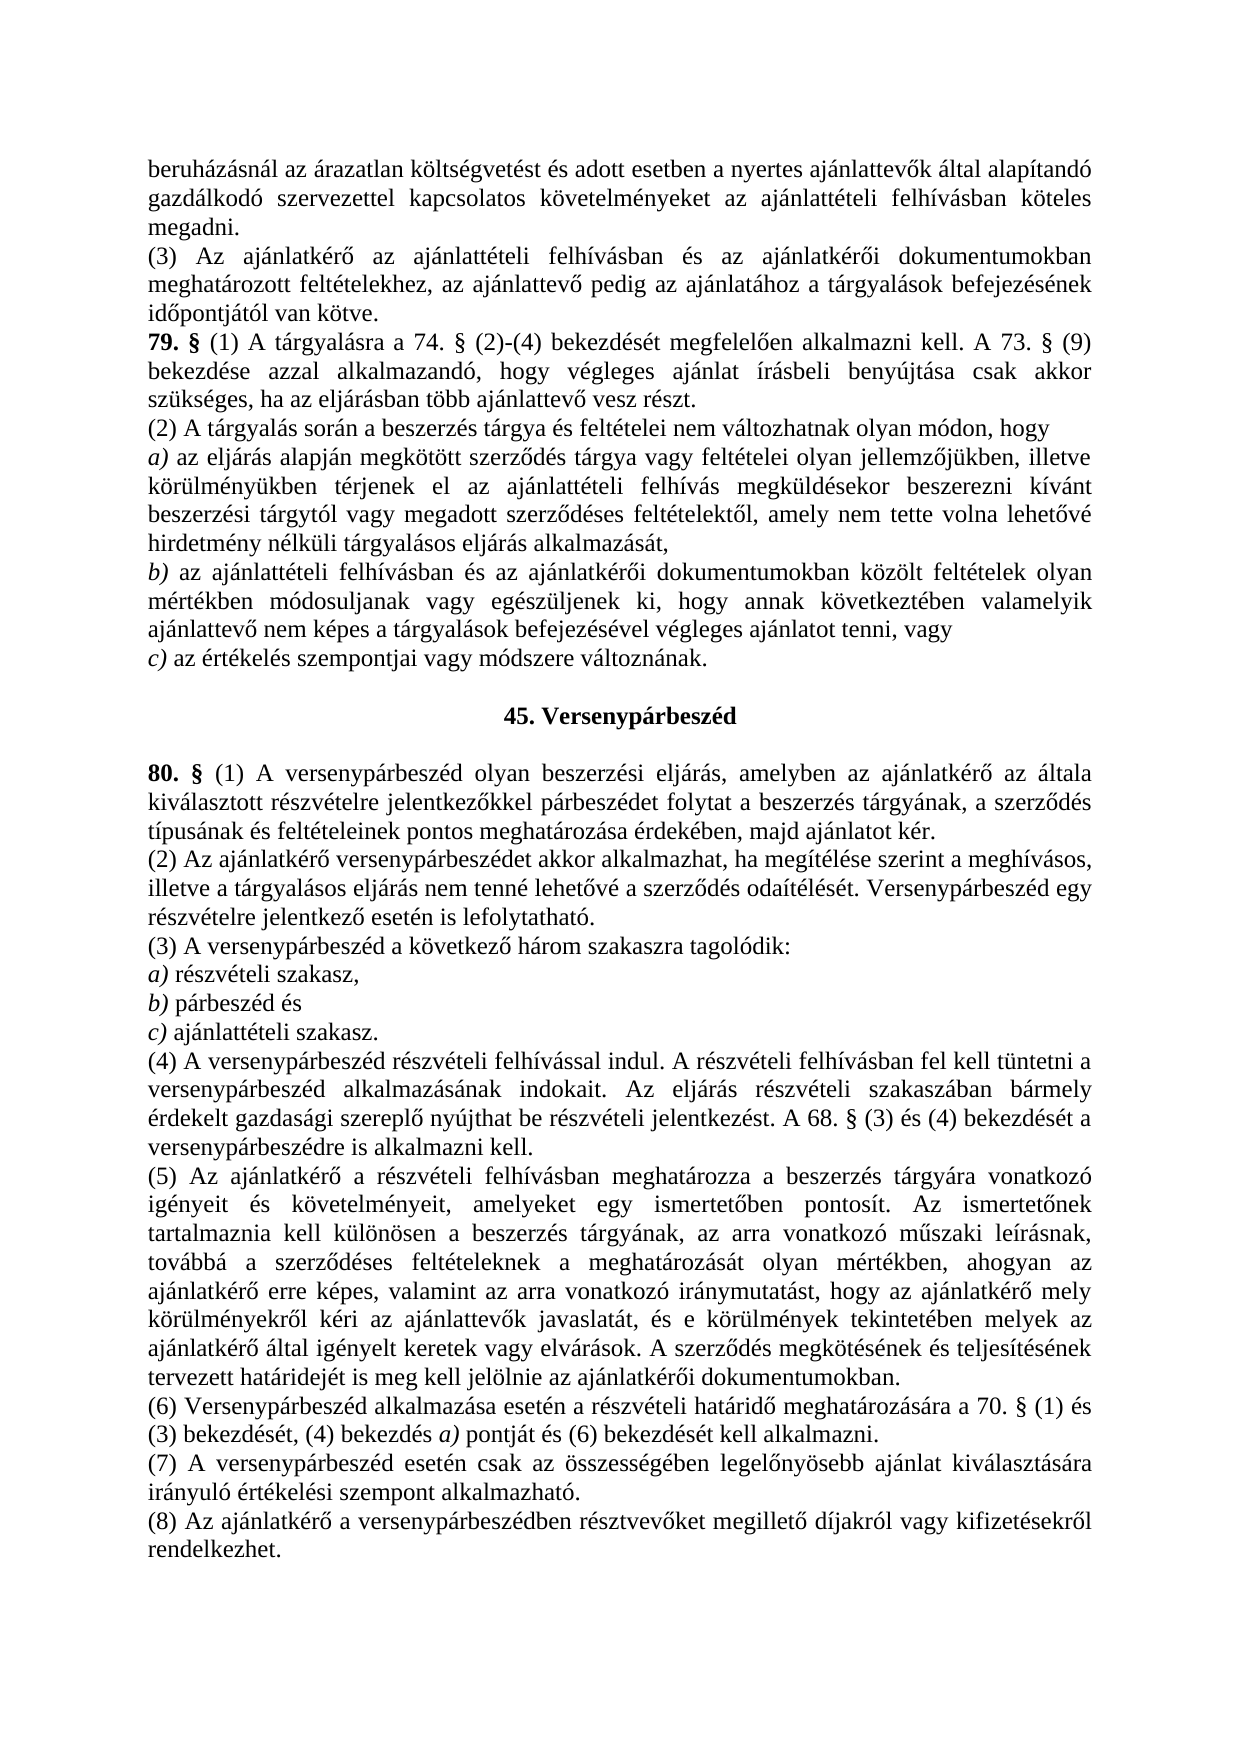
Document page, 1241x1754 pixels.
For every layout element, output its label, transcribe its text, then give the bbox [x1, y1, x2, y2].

text 80. § (1) A versenypárbeszéd olyan beszerzési eljárás, amelyben az ajánlatkérő az általa kiválasztott részvételre jelentkezőkkel párbeszédet folytat a beszerzés tárgyának, a szerződés típusának és feltételeinek pontos meghatározása érdekében, majd ajánlatot kér. [148, 758, 1093, 844]
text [148, 154, 1093, 241]
text (2) Az ajánlatkérő versenypárbeszédet akkor alkalmazhat, ha megítélése szerint a meghívásos, illetve a tárgyalásos eljárás nem tenné lehetővé a szerződés odaítélését. Versenypárbeszéd egy részvételre jelentkező esetén is lefolytatható. [148, 844, 1093, 931]
text (3) Az ajánlatkérő az ajánlattételi felhívásban és az ajánlatkérői dokumentumokban meghatározott feltételekhez, az ajánlattevő pedig az ajánlatához a tárgyalások befejezésének időpontjától van kötve. [148, 241, 1093, 327]
text (6) Versenypárbeszéd alkalmazása esetén a részvételi határidő meghatározására a 70. § (1) és (3) bekezdését, (4) bekezdés a) pontját és (6) bekezdését kell alkalmazni. [148, 1391, 1093, 1448]
text (4) A versenypárbeszéd részvételi felhívással indul. A részvételi felhívásban fel kell tüntetni a versenypárbeszéd alkalmazásának indokait. Az eljárás részvételi szakaszában bármely érdekelt gazdasági szereplő nyújthat be részvételi jelentkezést. A 68. § (3) és (4) bekezdését a versenypárbeszédre is alkalmazni kell. [148, 1046, 1093, 1161]
text b) párbeszéd és [148, 988, 1093, 1017]
text (3) A versenypárbeszéd a következő három szakaszra tagolódik: [148, 931, 1093, 959]
text a) részvételi szakasz, [148, 959, 1093, 988]
text c) az értékelés szempontjai vagy módszere változnának. [148, 643, 1093, 672]
text (5) Az ajánlatkérő a részvételi felhívásban meghatározza a beszerzés tárgyára vonatkozó igényeit és követelményeit, amelyeket egy ismertetőben pontosít. Az ismertetőnek tartalmaznia kell különösen a beszerzés tárgyának, az arra vonatkozó műszaki leírásnak, továbbá a szerződéses feltételeknek a meghatározását olyan mértékben, ahogyan az ajánlatkérő erre képes, valamint az arra vonatkozó iránymutatást, hogy az ajánlatkérő mely körülményekről kéri az ajánlattevők javaslatát, és e körülmények tekintetében melyek az ajánlatkérő által igényelt keretek vagy elvárások. A szerződés megkötésének és teljesítésének tervezett határidejét is meg kell jelölnie az ajánlatkérői dokumentumokban. [148, 1161, 1093, 1391]
text 79. § (1) A tárgyalásra a 74. § (2)-(4) bekezdését megfelelően alkalmazni kell. A 73. § (9) bekezdése azzal alkalmazandó, hogy végleges ajánlat írásbeli benyújtása csak akkor szükséges, ha az eljárásban több ajánlattevő vesz részt. [148, 327, 1093, 413]
text (8) Az ajánlatkérő a versenypárbeszédben résztvevőket megillető díjakról vagy kifizetésekről rendelkezhet. [148, 1506, 1093, 1563]
text b) az ajánlattételi felhívásban és az ajánlatkérői dokumentumokban közölt feltételek olyan mértékben módosuljanak vagy egészüljenek ki, hogy annak következtében valamelyik ajánlattevő nem képes a tárgyalások befejezésével végleges ajánlatot tenni, vagy [148, 557, 1093, 643]
text c) ajánlattételi szakasz. [148, 1017, 1093, 1046]
text (7) A versenypárbeszéd esetén csak az összességében legelőnyösebb ajánlat kiválasztására irányuló értékelési szempont alkalmazható. [148, 1448, 1093, 1506]
text a) az eljárás alapján megkötött szerződés tárgya vagy feltételei olyan jellemzőjükben, illetve körülményükben térjenek el az ajánlattételi felhívás megküldésekor beszerezni kívánt beszerzési tárgytól vagy megadott szerződéses feltételektől, amely nem tette volna lehetővé hirdetmény nélküli tárgyalásos eljárás alkalmazását, [148, 442, 1093, 557]
text 45. Versenypárbeszéd [148, 701, 1093, 729]
text (2) A tárgyalás során a beszerzés tárgya és feltételei nem változhatnak olyan módon, hogy [148, 413, 1093, 442]
